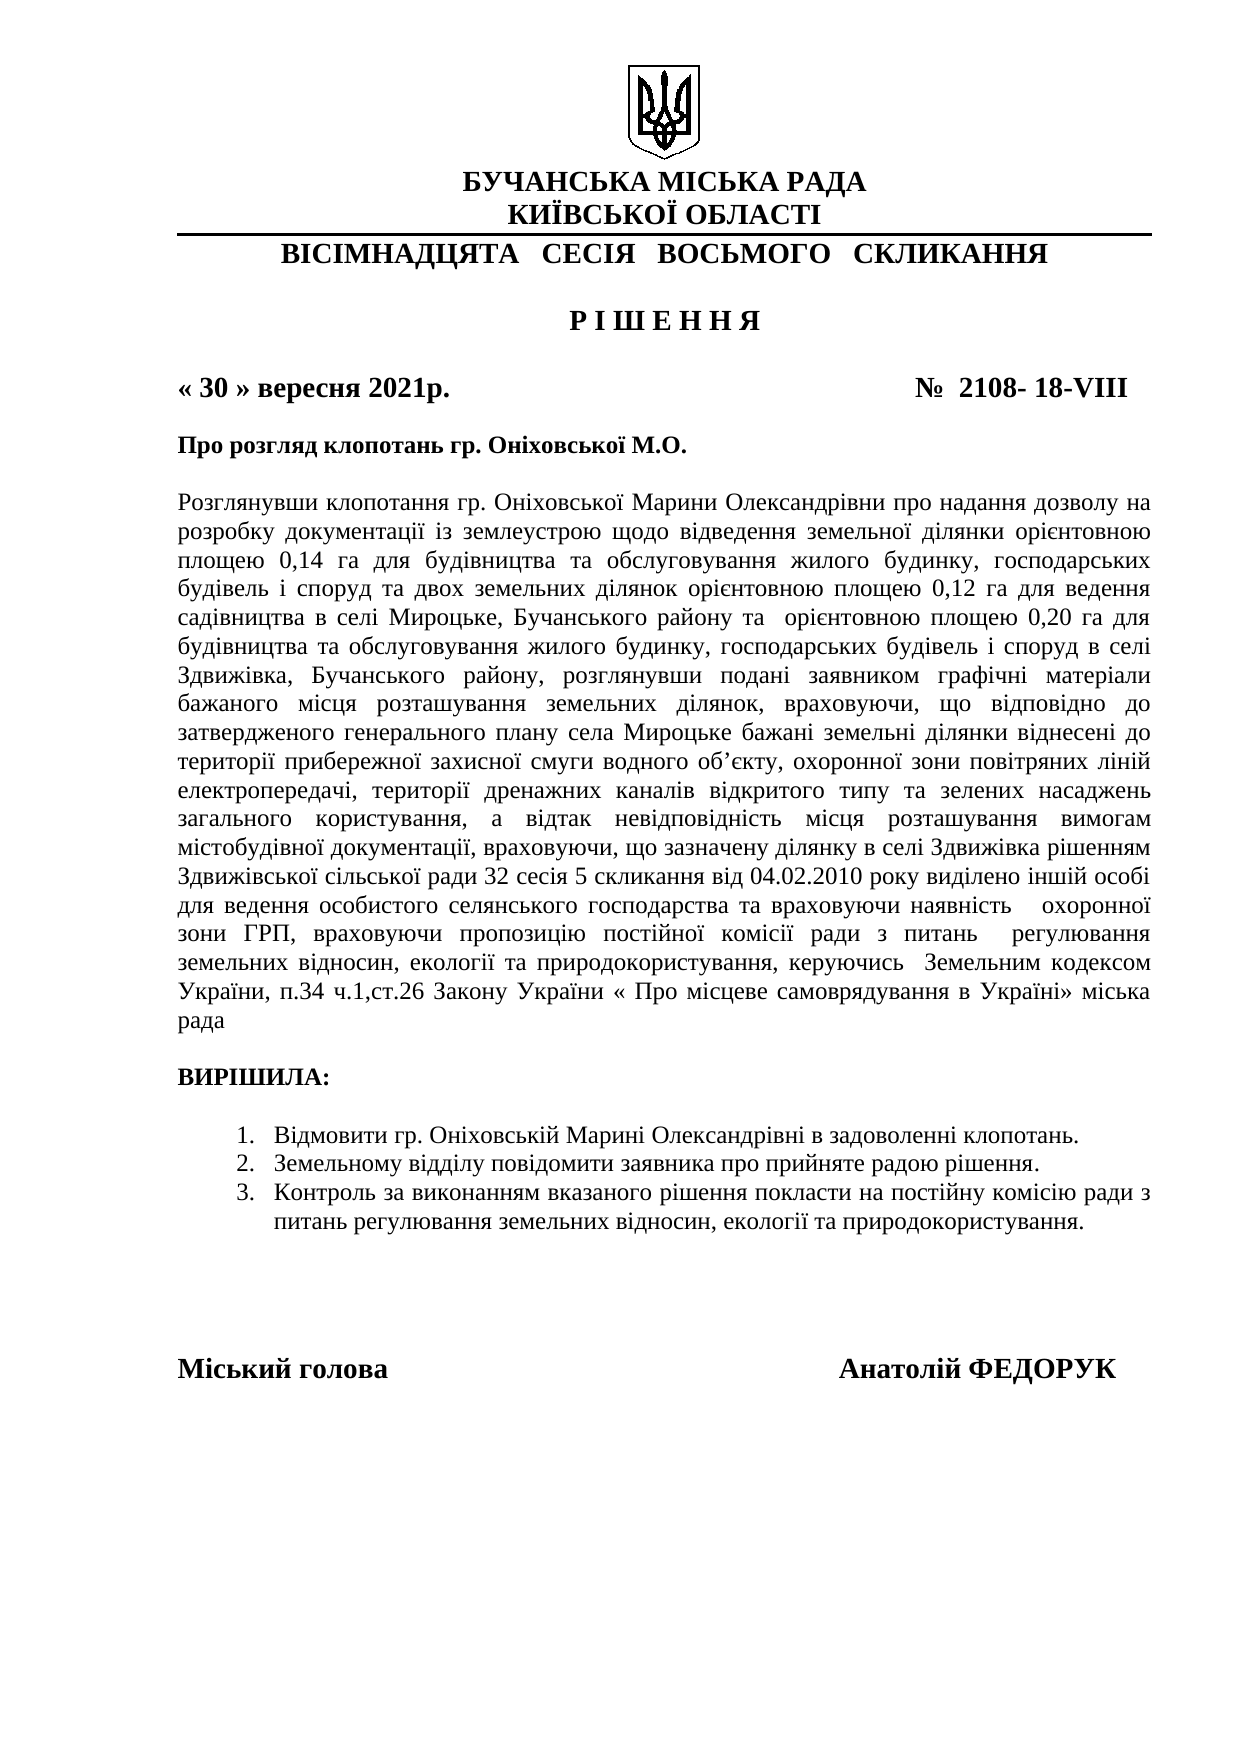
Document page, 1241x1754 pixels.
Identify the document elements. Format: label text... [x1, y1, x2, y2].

text Р І Ш Е Н Н Я [177, 303, 1152, 337]
text Розглянувши клопотання гр. Оніховської Марини Олександрівни про надання дозволу на розробку документації із землеустрою щодо відведення земельної ділянки орієнтовною площею 0,14 га для будівництва та обслуговування жилого будинку, господарських будівель і споруд та двох земельних ділянок орієнтовною площею 0,12 га для ведення садівництва в селі Мироцьке, Бучанського району та орієнтовною площею 0,20 га для будівництва та обслуговування жилого будинку, господарських будівель і споруд в селі Здвижівка, Бучанського району, розглянувши подані заявником графічні матеріали бажаного місця розташування земельних ділянок, враховуючи, що відповідно до затвердженого генерального плану села Мироцьке бажані земельні ділянки віднесені до території прибережної захисної смуги водного об’єкту, охоронної зони повітряних ліній електропередачі, території дренажних каналів відкритого типу та зелених насаджень загального користування, а відтак невідповідність місця розташування вимогам містобудівної документації, враховуючи, що зазначену ділянку в селі Здвижівка рішенням Здвижівської сільської ради 32 сесія 5 скликання від 04.02.2010 року виділено іншій особі для ведення особистого селянського господарства та враховуючи наявність охоронної зони ГРП, враховуючи пропозицію постійної комісії ради з питань регулювання земельних відносин, екології та природокористування, керуючись Земельним кодексом України, п.34 ч.1,ст.26 Закону України « Про місцеве самоврядування в Україні» міська рада [177, 487, 1152, 1033]
text КИЇВСЬКОЇ ОБЛАСТІ [177, 197, 1152, 233]
text ВИРІШИЛА: [177, 1062, 1152, 1091]
list Земельному відділу повідомити заявника про прийняте радою рішення. [236, 1148, 1152, 1177]
list Відмовити гр. Оніховській Марині Олександрівні в задоволенні клопотань. [236, 1120, 1152, 1148]
text БУЧАНСЬКА МІСЬКА РАДА [177, 164, 1152, 197]
list Контроль за виконанням вказаного рішення покласти на постійну комісію ради з питань регулювання земельних відносин, екології та природокористування. [236, 1177, 1152, 1235]
text Міський голова Анатолій ФЕДОРУК [177, 1352, 1152, 1385]
text Про розгляд клопотань гр. Оніховської М.О. [177, 430, 1152, 458]
text « 30 » вересня 2021р. № 2108- 18-VІІІ [177, 370, 1152, 404]
text ВІСІМНАДЦЯТА СЕСІЯ ВОСЬМОГО СКЛИКАННЯ [177, 236, 1152, 270]
